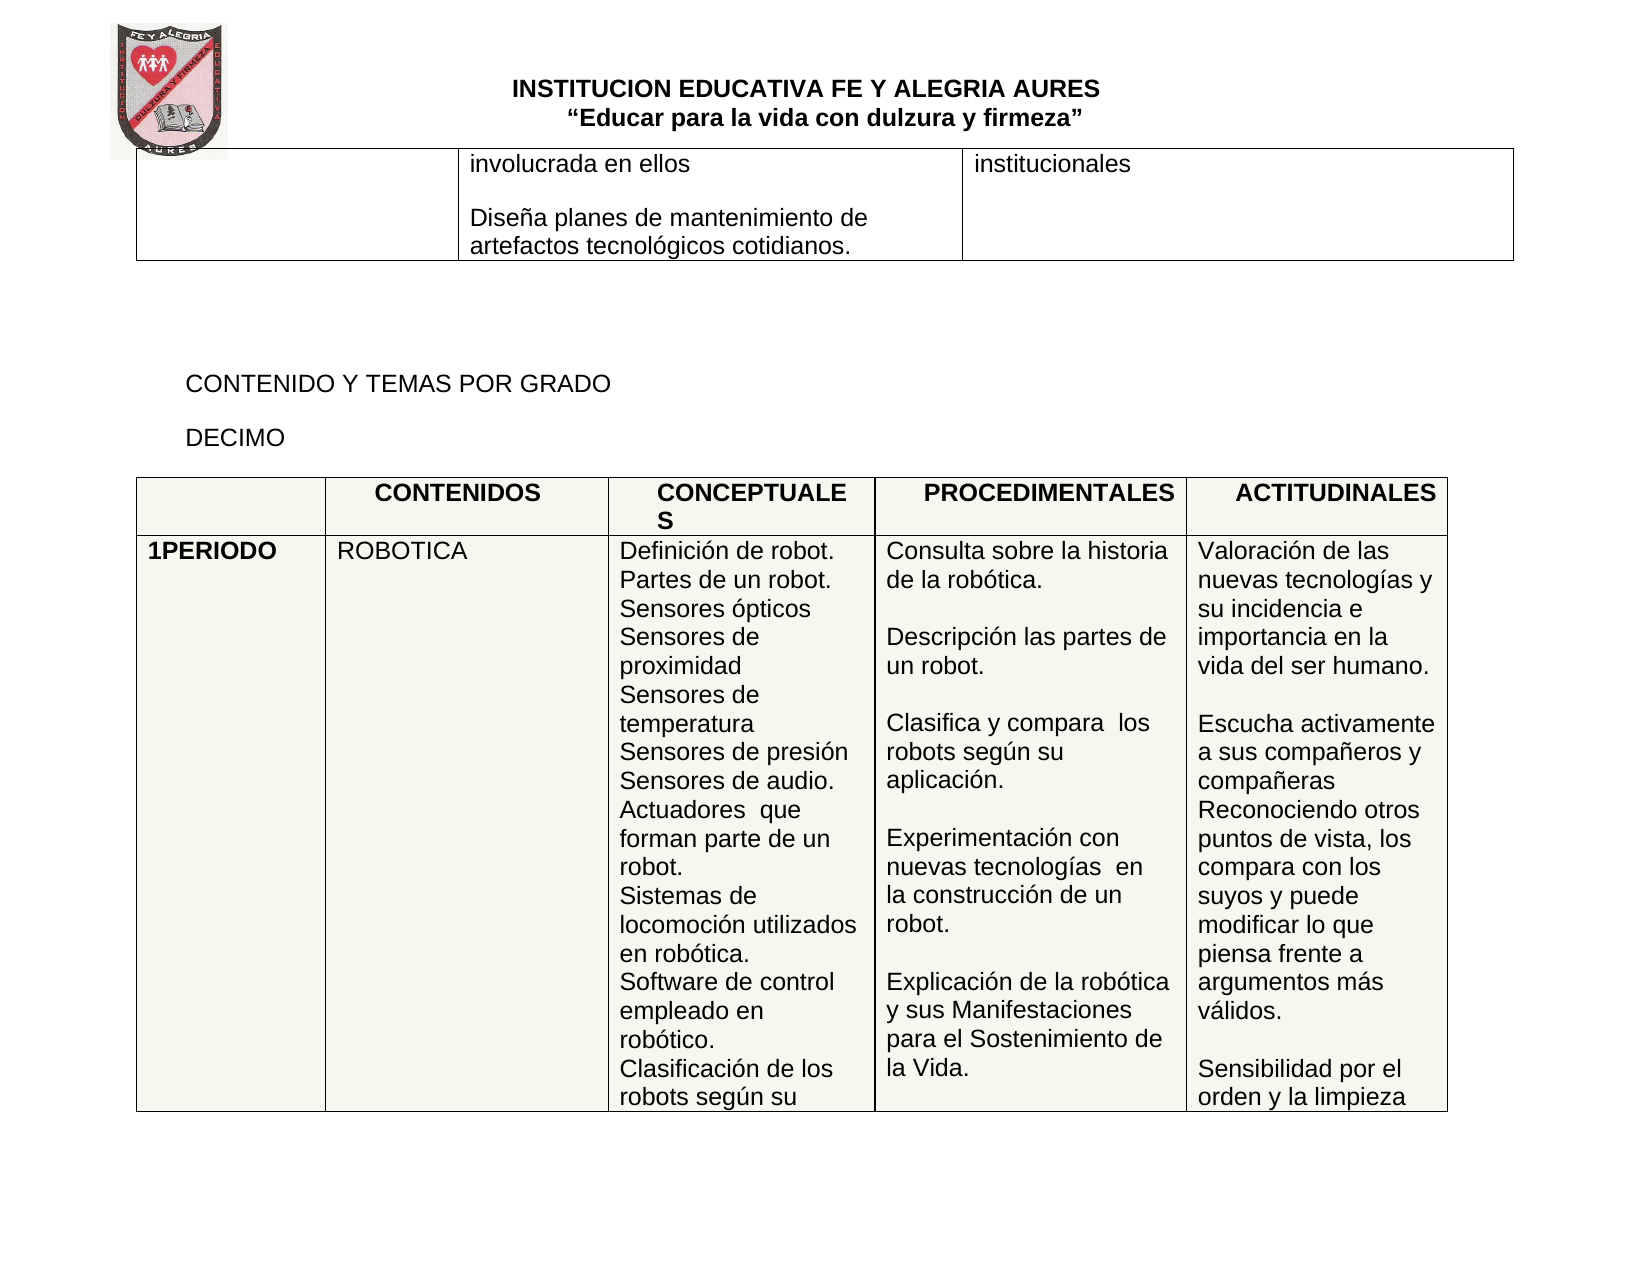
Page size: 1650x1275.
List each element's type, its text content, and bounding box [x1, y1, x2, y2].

text DECIMO [185, 423, 1502, 451]
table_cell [459, 149, 962, 260]
table_header CONCEPTUALES [609, 478, 874, 535]
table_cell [963, 149, 1513, 260]
picture [110, 23, 228, 160]
text CONTENIDO Y TEMAS POR GRADO [185, 369, 1502, 398]
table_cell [609, 536, 874, 1111]
table_header ACTITUDINALES [1187, 478, 1447, 535]
table_cell ROBOTICA [326, 536, 608, 1111]
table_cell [876, 536, 1186, 1111]
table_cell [1187, 536, 1447, 1111]
table_header [137, 478, 325, 535]
table_cell PERIODO 4 [137, 149, 458, 260]
table_cell 1PERIODO [137, 536, 325, 1111]
table_header PROCEDIMENTALES [876, 478, 1186, 535]
table_header CONTENIDOS [326, 478, 608, 535]
